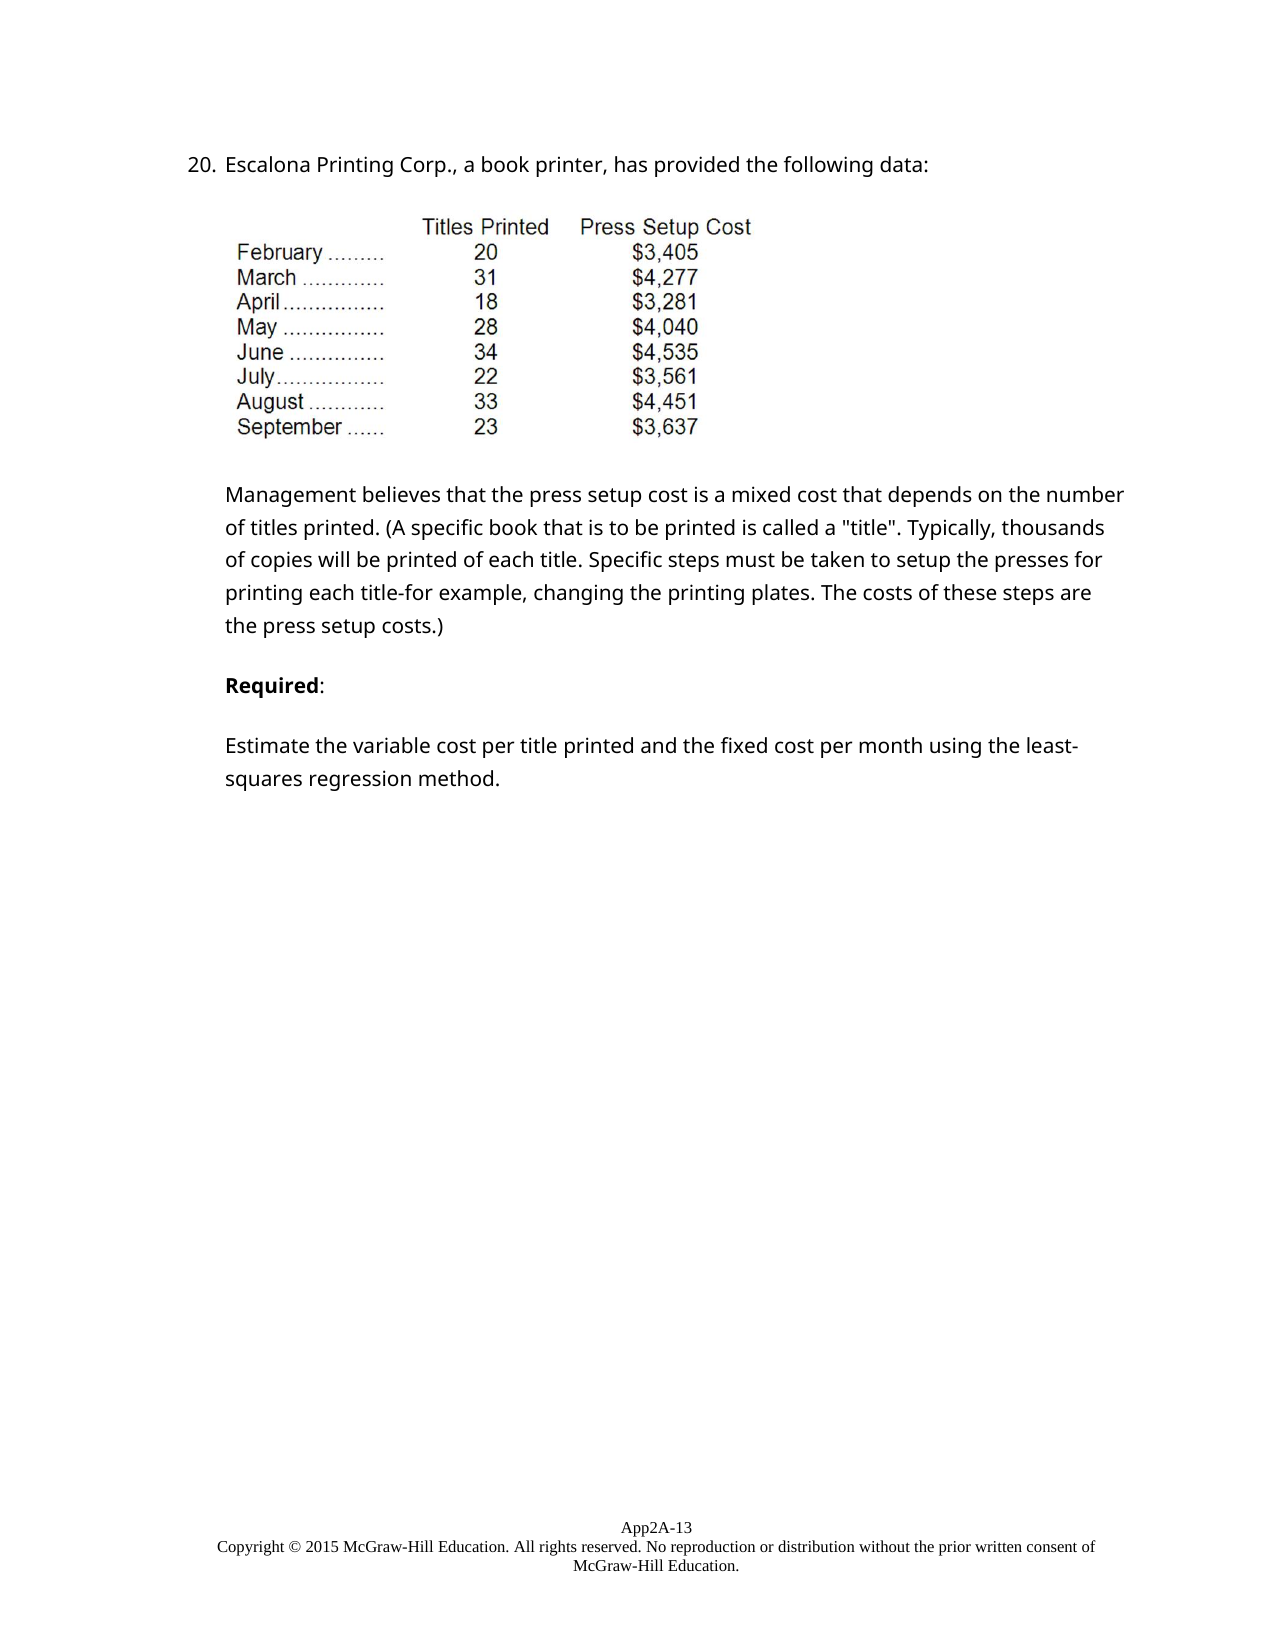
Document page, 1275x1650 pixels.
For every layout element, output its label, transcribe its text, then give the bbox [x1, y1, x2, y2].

picture [230, 210, 759, 443]
table_header 20. [188, 150, 225, 1116]
table_header Escalona Printing Corp., a book printer, has provided the following data: Management believes that the press setup cost is a mixed cost that depends on the number of titles printed. (A specific book that is to be printed is called a "title". Typically, thousands of copies will be printed of each title. Specific steps must be taken to setup the presses for printing each title-for example, changing the printing plates. The costs of these steps are the press setup costs.) Required: Estimate the variable cost per title printed and the fixed cost per month using the least-squares regression method. [225, 150, 1125, 1116]
